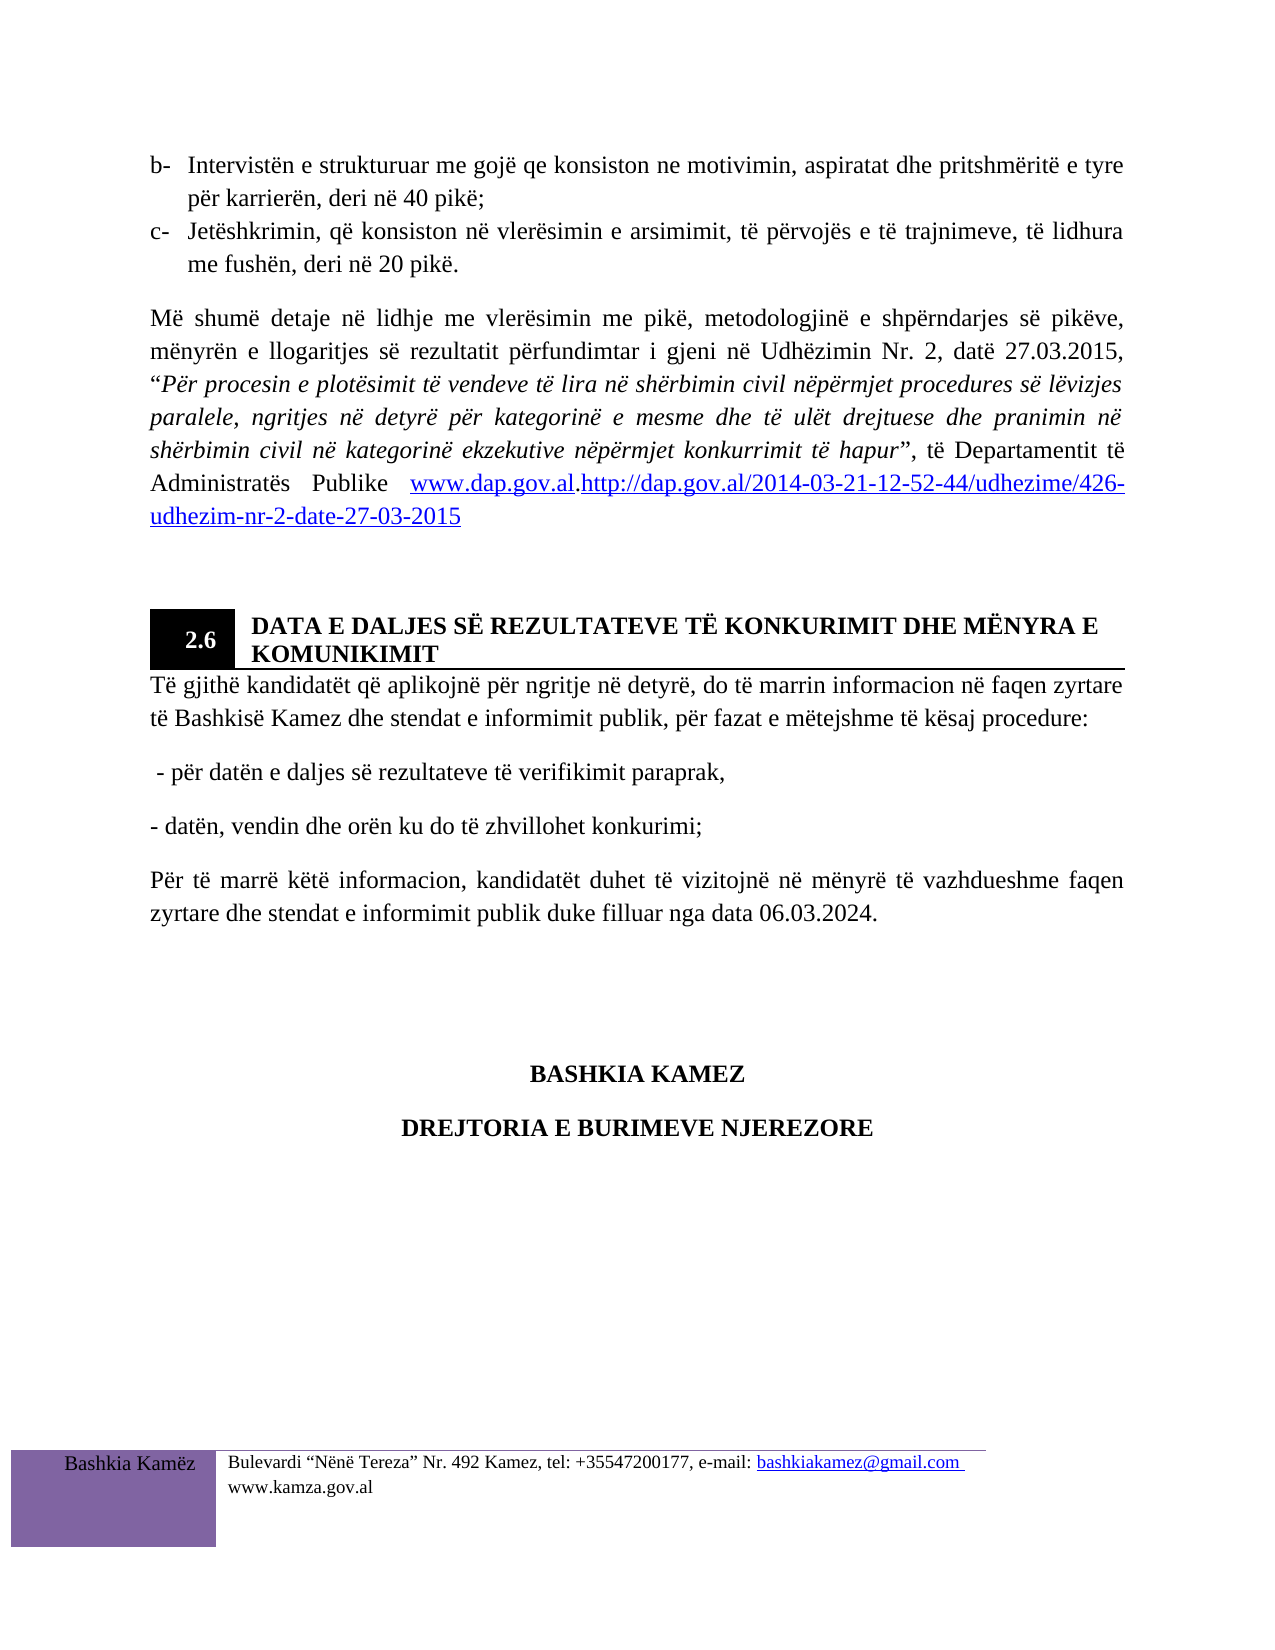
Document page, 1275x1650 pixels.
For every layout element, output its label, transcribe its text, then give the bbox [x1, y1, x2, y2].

text BASHKIA KAMEZ [150, 1059, 1125, 1088]
text DREJTORIA E BURIMEVE NJEREZORE [150, 1113, 1125, 1142]
text Më shumë detaje në lidhje me vlerësimin me pikë, metodologjinë e shpërndarjes së pikëve, mënyrën e llogaritjes së rezultatit përfundimtar i gjeni në Udhëzimin Nr. 2, datë 27.03.2015, “Për procesin e plotësimit të vendeve të lira në shërbimin civil nëpërmjet procedures së lëvizjes paralele, ngritjes në detyrë për kategorinë e mesme dhe të ulët drejtuese dhe pranimin në shërbimin civil në kategorinë ekzekutive nëpërmjet konkurrimit të hapur”, të Departamentit të Administratës Publike www.dap.gov.al.http://dap.gov.al/2014-03-21-12-52-44/udhezime/426-udhezim-nr-2-date-27-03-2015 [150, 303, 1125, 530]
text Për të marrë këtë informacion, kandidatët duhet të vizitojnë në mënyrë të vazhdueshme faqen zyrtare dhe stendat e informimit publik duke filluar nga data 06.03.2024. [150, 865, 1125, 927]
table_header 2.6 [152, 611, 233, 668]
text Të gjithë kandidatët që aplikojnë për ngritje në detyrë, do të marrin informacion në faqen zyrtare të Bashkisë Kamez dhe stendat e informimit publik, për fazat e mëtejshme të kësaj procedure: [150, 670, 1125, 732]
list Jetëshkrimin, që konsiston në vlerësimin e arsimimit, të përvojës e të trajnimeve, të lidhura me fushën, deri në 20 pikë. [150, 216, 1125, 278]
table_header DATA E DALJES SË REZULTATEVE TË KONKURIMIT DHE MËNYRA E KOMUNIKIMIT [235, 609, 1125, 668]
text - datën, vendin dhe orën ku do të zhvillohet konkurimi; [150, 811, 1125, 840]
list Intervistën e strukturuar me gojë qe konsiston ne motivimin, aspiratat dhe pritshmëritë e tyre për karrierën, deri në 40 pikë; [150, 150, 1125, 212]
text - për datën e daljes së rezultateve të verifikimit paraprak, [150, 757, 1125, 786]
